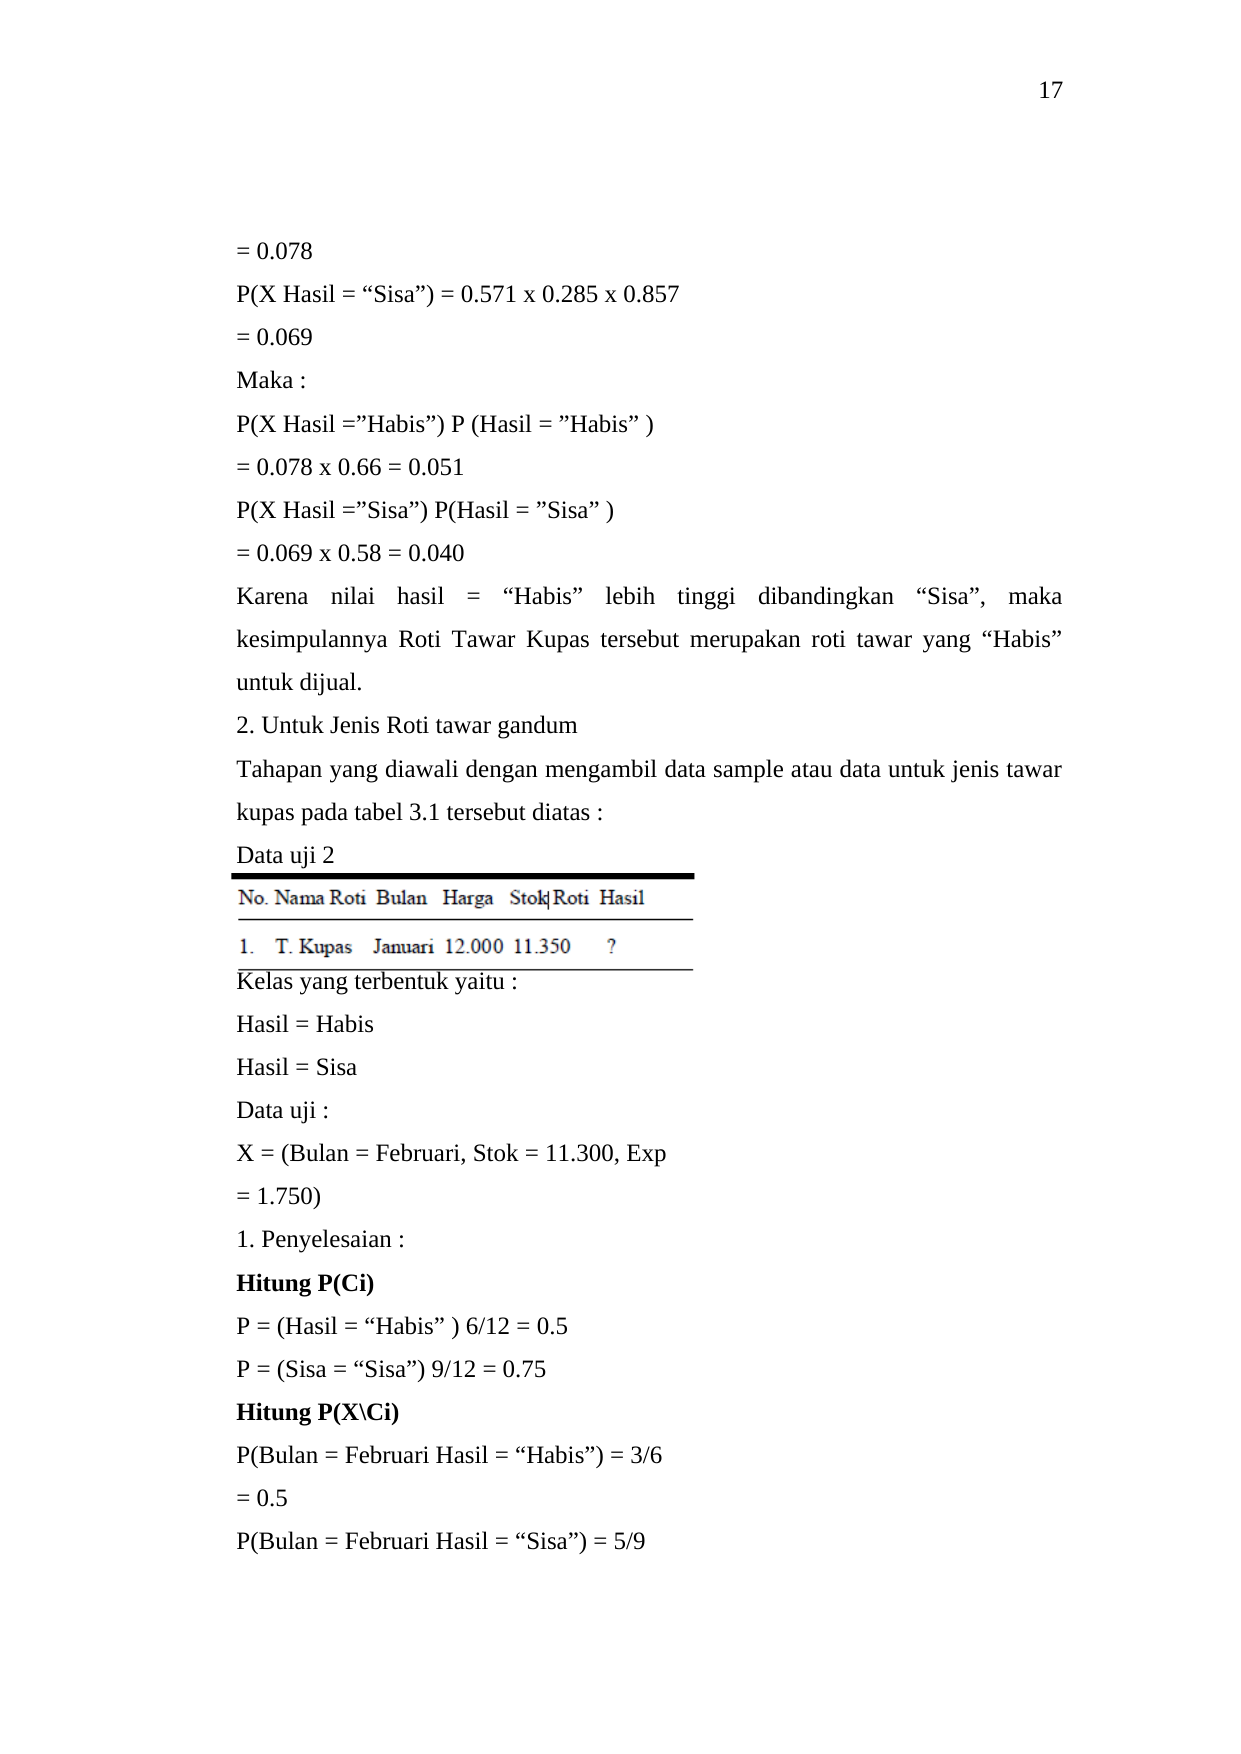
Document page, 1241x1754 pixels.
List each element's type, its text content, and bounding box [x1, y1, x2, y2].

text = 0.069 [236, 322, 1063, 351]
text X = (Bulan = Februari, Stok = 11.300, Exp [236, 1138, 1063, 1167]
text Hasil = Habis [236, 1009, 1063, 1038]
text Tahapan yang diawali dengan mengambil data sample atau data untuk jenis tawar kupas pada tabel 3.1 tersebut diatas : [236, 754, 1063, 826]
text Hasil = Sisa [236, 1052, 1063, 1081]
text = 0.069 x 0.58 = 0.040 [236, 538, 1063, 567]
text Maka : [236, 366, 1063, 394]
text P(X Hasil = “Sisa”) = 0.571 x 0.285 x 0.857 [236, 279, 1063, 308]
text = 1.750) [236, 1181, 1063, 1210]
text = 0.078 x 0.66 = 0.051 [236, 452, 1063, 481]
text Hitung P(X\Ci) [236, 1397, 1063, 1426]
text = 0.5 [236, 1483, 1063, 1512]
text P(Bulan = Februari Hasil = “Habis”) = 3/6 [236, 1440, 1063, 1469]
text P = (Hasil = “Habis” ) 6/12 = 0.5 [236, 1311, 1063, 1339]
text 2. Untuk Jenis Roti tawar gandum [236, 711, 1063, 739]
text P = (Sisa = “Sisa”) 9/12 = 0.75 [236, 1354, 1063, 1383]
text Data uji : [236, 1095, 1063, 1124]
picture [231, 873, 702, 977]
text Kelas yang terbentuk yaitu : [236, 966, 1063, 994]
text P(X Hasil =”Sisa”) P(Hasil = ”Sisa” ) [236, 495, 1063, 524]
text P(X Hasil =”Habis”) P (Hasil = ”Habis” ) [236, 409, 1063, 437]
text Hitung P(Ci) [236, 1268, 1063, 1296]
list Data uji 2 [236, 840, 1063, 869]
text P(Bulan = Februari Hasil = “Sisa”) = 5/9 [236, 1526, 1063, 1555]
text 1. Penyelesaian : [236, 1224, 1063, 1253]
text = 0.078 [236, 236, 1063, 265]
text Karena nilai hasil = “Habis” lebih tinggi dibandingkan “Sisa”, maka kesimpulannya Roti Tawar Kupas tersebut merupakan roti tawar yang “Habis” untuk dijual. [236, 581, 1063, 696]
